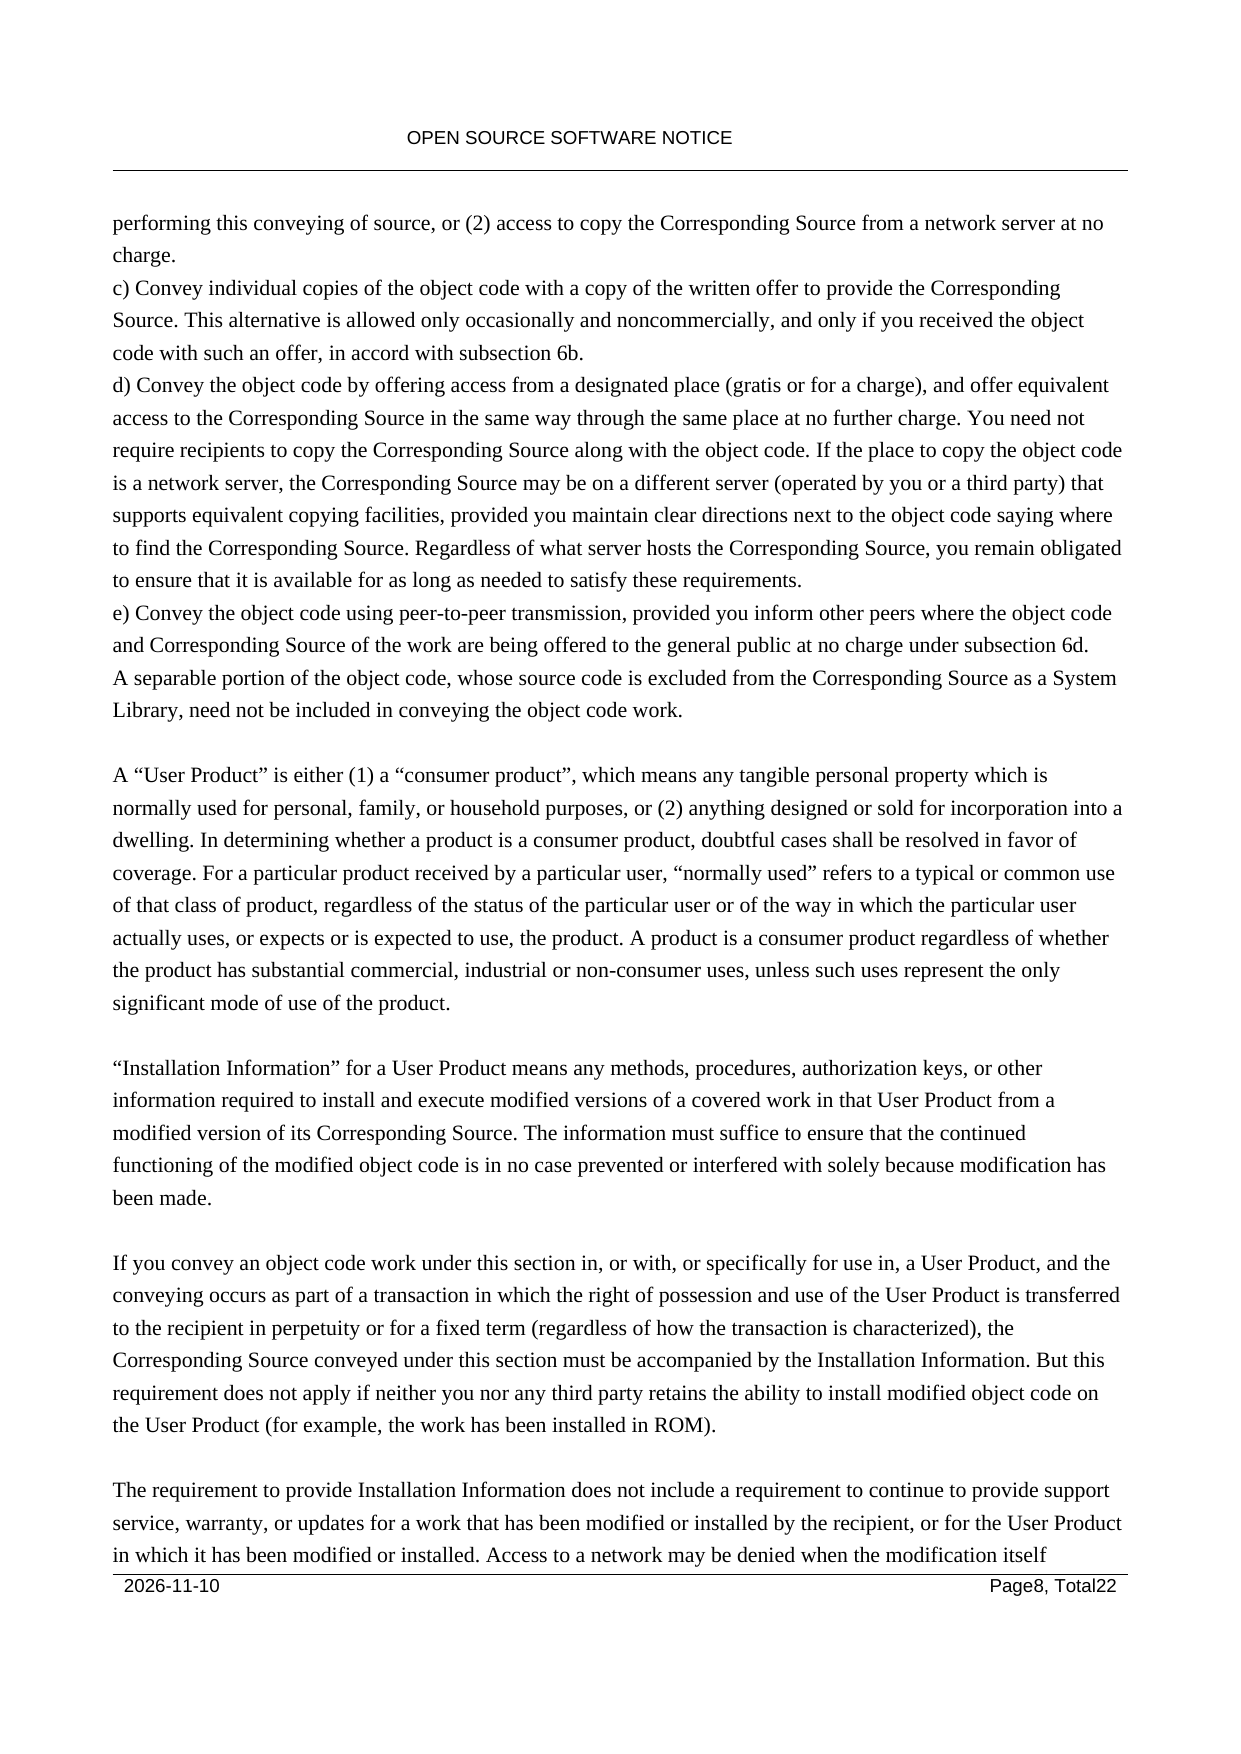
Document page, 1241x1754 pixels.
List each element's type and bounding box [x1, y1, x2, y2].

text [112, 206, 1128, 1571]
